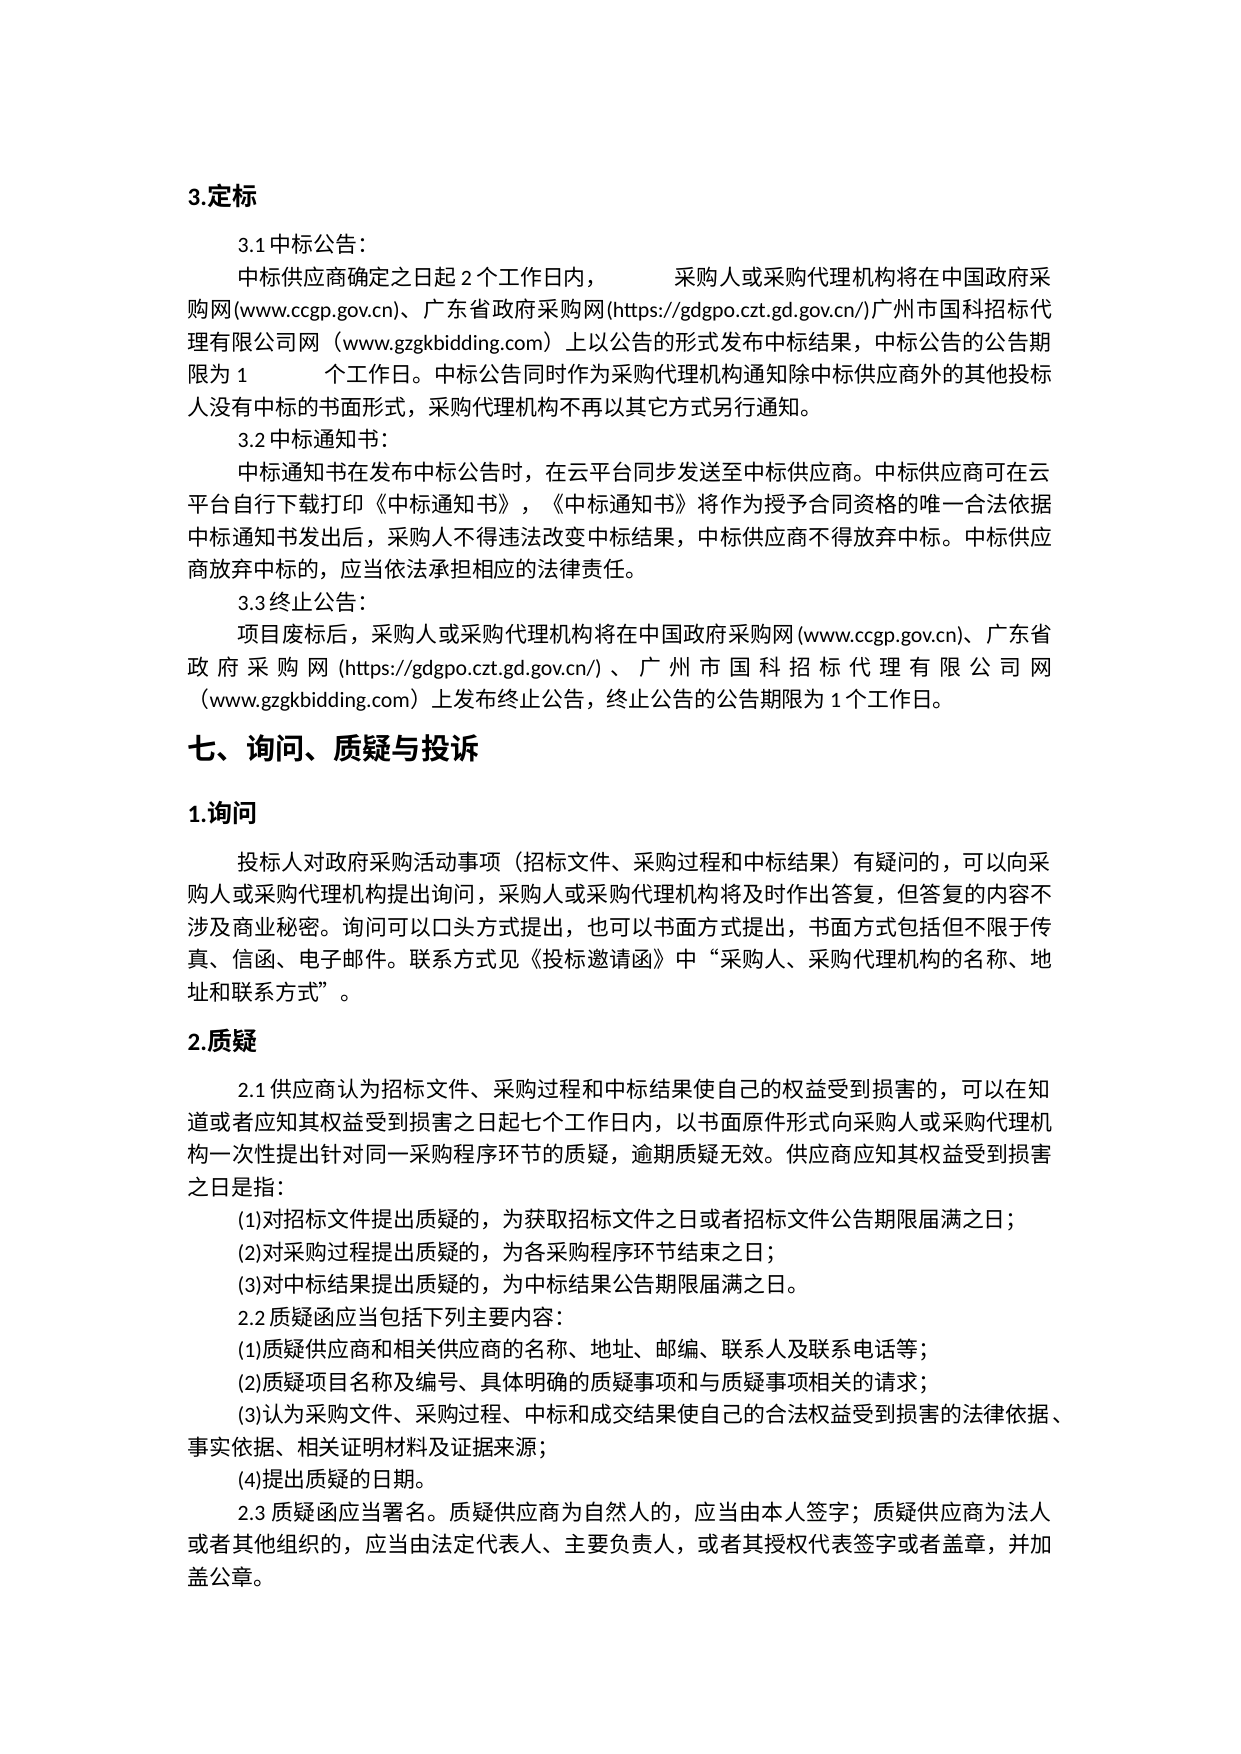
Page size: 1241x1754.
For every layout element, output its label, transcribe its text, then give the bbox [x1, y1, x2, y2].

text (3)认为采购文件、采购过程、中标和成交结果使自己的合法权益受到损害的法律依据、事实依据、相关证明材料及证据来源； [187, 1397, 1053, 1462]
text 3.3终止公告： [187, 584, 1053, 617]
text 投标人对政府采购活动事项（招标文件、采购过程和中标结果）有疑问的，可以向采购人或采购代理机构提出询问，采购人或采购代理机构将及时作出答复，但答复的内容不涉及商业秘密。询问可以口头方式提出，也可以书面方式提出，书面方式包括但不限于传真、信函、电子邮件。联系方式见《投标邀请函》中“采购人、采购代理机构的名称、地址和联系方式”。 [187, 844, 1053, 1007]
text 3.定标 [187, 162, 1053, 227]
text 中标供应商确定之日起2个工作日内， 采购人或采购代理机构将在中国政府采购网(www.ccgp.gov.cn)、广东省政府采购网(https://gdgpo.czt.gd.gov.cn/)广州市国科招标代理有限公司网（www.gzgkbidding.com）上以公告的形式发布中标结果，中标公告的公告期限为 1 个工作日。中标公告同时作为采购代理机构通知除中标供应商外的其他投标人没有中标的书面形式，采购代理机构不再以其它方式另行通知。 [187, 259, 1053, 422]
text 项目废标后，采购人或采购代理机构将在中国政府采购网(www.ccgp.gov.cn)、广东省政府采购网(https://gdgpo.czt.gd.gov.cn/)、广州市国科招标代理有限公司网（www.gzgkbidding.com）上发布终止公告，终止公告的公告期限为1个工作日。 [187, 617, 1053, 714]
text (1)质疑供应商和相关供应商的名称、地址、邮编、联系人及联系电话等； [187, 1332, 1053, 1364]
text 3.1中标公告： [187, 227, 1053, 259]
text (2)质疑项目名称及编号、具体明确的质疑事项和与质疑事项相关的请求； [187, 1364, 1053, 1397]
text 3.2中标通知书： [187, 422, 1053, 454]
text 1.询问 [187, 779, 1053, 844]
text 2.2质疑函应当包括下列主要内容： [187, 1299, 1053, 1332]
text 七、询问、质疑与投诉 [187, 714, 1053, 779]
text 2.质疑 [187, 1007, 1053, 1072]
text (4)提出质疑的日期。 [187, 1462, 1053, 1494]
text (3)对中标结果提出质疑的，为中标结果公告期限届满之日。 [187, 1267, 1053, 1299]
text (1)对招标文件提出质疑的，为获取招标文件之日或者招标文件公告期限届满之日； [187, 1202, 1053, 1234]
text 2.3 质疑函应当署名。质疑供应商为自然人的，应当由本人签字；质疑供应商为法人或者其他组织的，应当由法定代表人、主要负责人，或者其授权代表签字或者盖章，并加盖公章。 [187, 1494, 1053, 1592]
text 2.1供应商认为招标文件、采购过程和中标结果使自己的权益受到损害的，可以在知道或者应知其权益受到损害之日起七个工作日内，以书面原件形式向采购人或采购代理机构一次性提出针对同一采购程序环节的质疑，逾期质疑无效。供应商应知其权益受到损害之日是指： [187, 1072, 1053, 1202]
text 中标通知书在发布中标公告时，在云平台同步发送至中标供应商。中标供应商可在云平台自行下载打印《中标通知书》，《中标通知书》将作为授予合同资格的唯一合法依据。中标通知书发出后，采购人不得违法改变中标结果，中标供应商不得放弃中标。中标供应商放弃中标的，应当依法承担相应的法律责任。 [187, 454, 1053, 584]
text (2)对采购过程提出质疑的，为各采购程序环节结束之日； [187, 1234, 1053, 1267]
